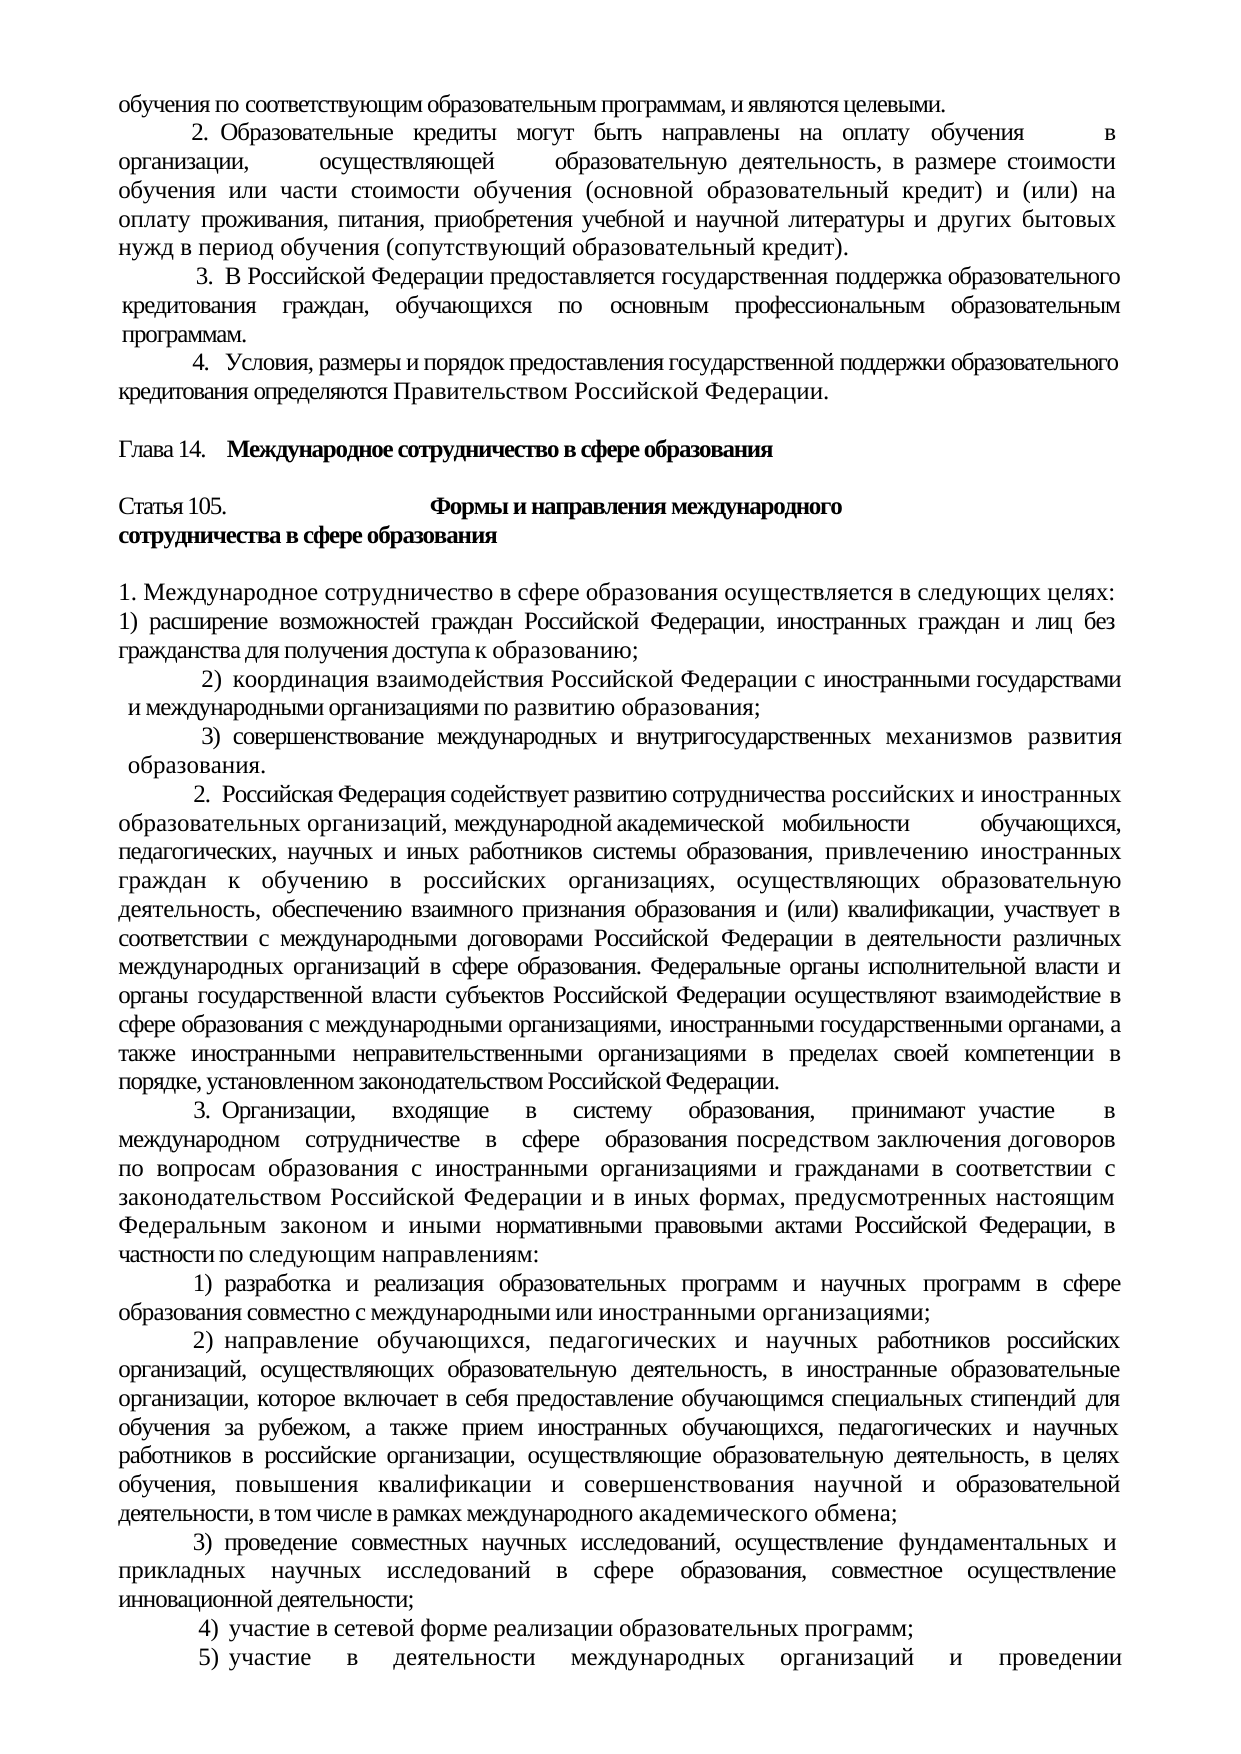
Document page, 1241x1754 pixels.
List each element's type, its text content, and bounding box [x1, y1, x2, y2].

list координация взаимодействия Российской Федерации с иностранными государствами и международными организациями по развитию образования; [128, 664, 1122, 721]
text Глава 14. Международное сотрудничество в сфере образования [118, 434, 1122, 462]
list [124, 1642, 1122, 1671]
list Условия, размеры и порядок предоставления государственной поддержки образовательного кредитования определяются Правительством Российской Федерации. [118, 347, 1120, 405]
list Образовательные кредиты могут быть направлены на оплату обучения в организации, осуществляющей образовательную деятельность, в размере стоимости обучения или части стоимости обучения (основной образовательный кредит) и (или) на оплату проживания, питания, приобретения учебной и научной литературы и других бытовых нужд в период обучения (сопутствующий образовательный кредит). [118, 117, 1116, 261]
list направление обучающихся, педагогических и научных работников российских организаций, осуществляющих образовательную деятельность, в иностранные образовательные организации, которое включает в себя предоставление обучающимся специальных стипендий для обучения за рубежом, а также прием иностранных обучающихся, педагогических и научных работников в российские организации, осуществляющие образовательную деятельность, в целях обучения, повышения квалификации и совершенствования научной и образовательной деятельности, в том числе в рамках международного академического обмена; [118, 1326, 1120, 1527]
list В Российской Федерации предоставляется государственная поддержка образовательного кредитования граждан, обучающихся по основным профессиональным образовательным программам. [122, 261, 1121, 347]
list участие в сетевой форме реализации образовательных программ; [198, 1613, 1122, 1642]
text 1. Международное сотрудничество в сфере образования осуществляется в следующих целях: [118, 577, 1118, 606]
list проведение совместных научных исследований, осуществление фундаментальных и прикладных научных исследований в сфере образования, совместное осуществление инновационной деятельности; [118, 1527, 1117, 1613]
list Российская Федерация содействует развитию сотрудничества российских и иностранных образовательных организаций, международной академической мобильности обучающихся, педагогических, научных и иных работников системы образования, привлечению иностранных граждан к обучению в российских организациях, осуществляющих образовательную деятельность, обеспечению взаимного признания образования и (или) квалификации, участвует в соответствии с международными договорами Российской Федерации в деятельности различных международных организаций в сфере образования. Федеральные органы исполнительной власти и органы государственной власти субъектов Российской Федерации осуществляют взаимодействие в сфере образования с международными организациями, иностранными государственными органами, а также иностранными неправительственными организациями в пределах своей компетенции в порядке, установленном законодательством Российской Федерации. [118, 779, 1122, 1095]
text 1) расширение возможностей граждан Российской Федерации, иностранных граждан и лиц без гражданства для получения доступа к образованию; [118, 606, 1117, 664]
text сотрудничества в сфере образования [118, 520, 1122, 549]
list Организации, входящие в систему образования, принимают участие в международном сотрудничестве в сфере образования посредством заключения договоров по вопросам образования с иностранными организациями и гражданами в соответствии с законодательством Российской Федерации и в иных формах, предусмотренных настоящим Федеральным законом и иными нормативными правовыми актами Российской Федерации, в частности по следующим направлениям: [118, 1096, 1116, 1268]
list разработка и реализация образовательных программ и научных программ в сфере образования совместно с международными или иностранными организациями; [118, 1268, 1122, 1326]
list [118, 89, 1117, 117]
list совершенствование международных и внутригосударственных механизмов развития образования. [128, 721, 1122, 779]
text Статья 105. Формы и направления международного [118, 491, 1122, 520]
